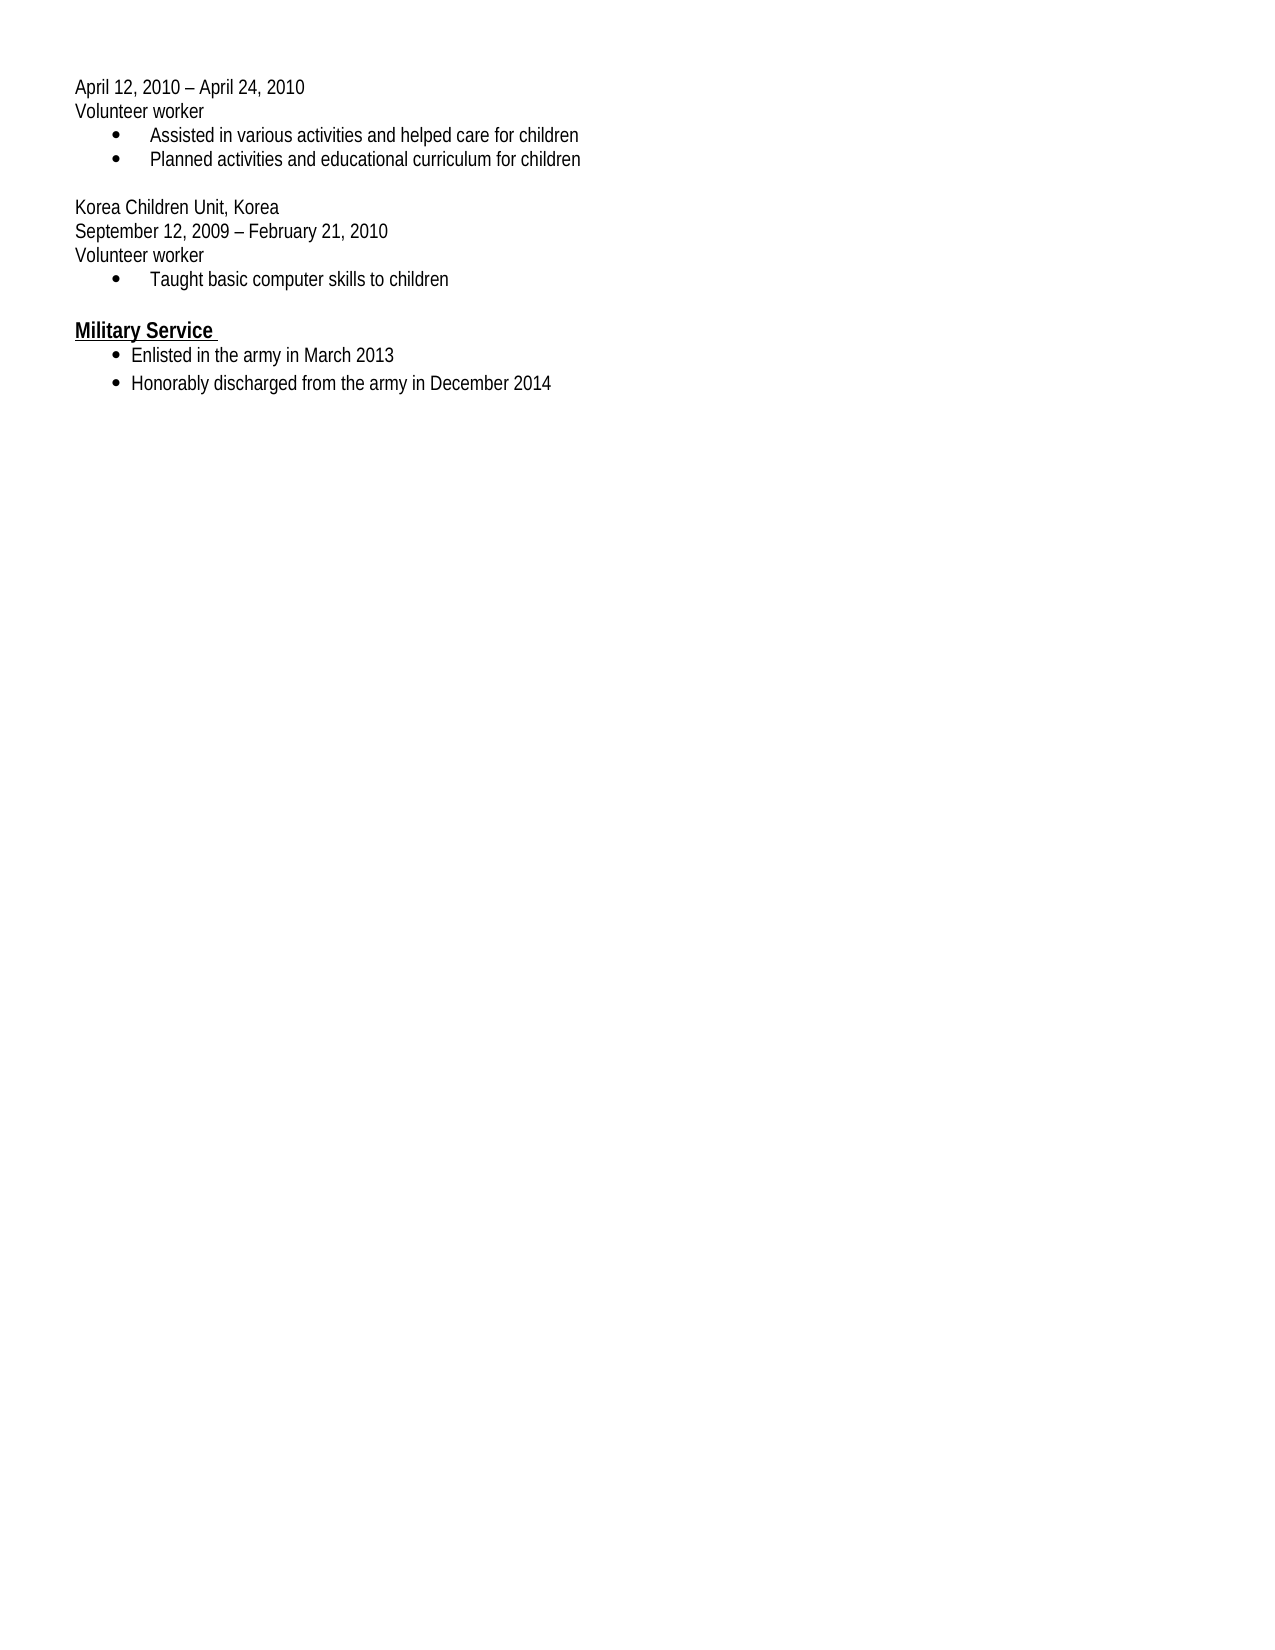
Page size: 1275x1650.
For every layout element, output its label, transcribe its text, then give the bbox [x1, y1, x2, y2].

list Honorably discharged from the army in December 2014 [112, 371, 1195, 395]
text Korea Children Unit, Korea [75, 195, 1200, 219]
list Planned activities and educational curriculum for children [112, 147, 1200, 171]
text September 12, 2009 – February 21, 2010 [75, 219, 1200, 243]
list Assisted in various activities and helped care for children [112, 123, 1200, 147]
text Volunteer worker [75, 243, 1200, 267]
list Taught basic computer skills to children [112, 267, 1200, 291]
list Enlisted in the army in March 2013 [112, 343, 1195, 367]
text Volunteer worker [75, 99, 1200, 123]
text Military Service [75, 317, 1200, 343]
text April 12, 2010 – April 24, 2010 [75, 75, 1200, 99]
